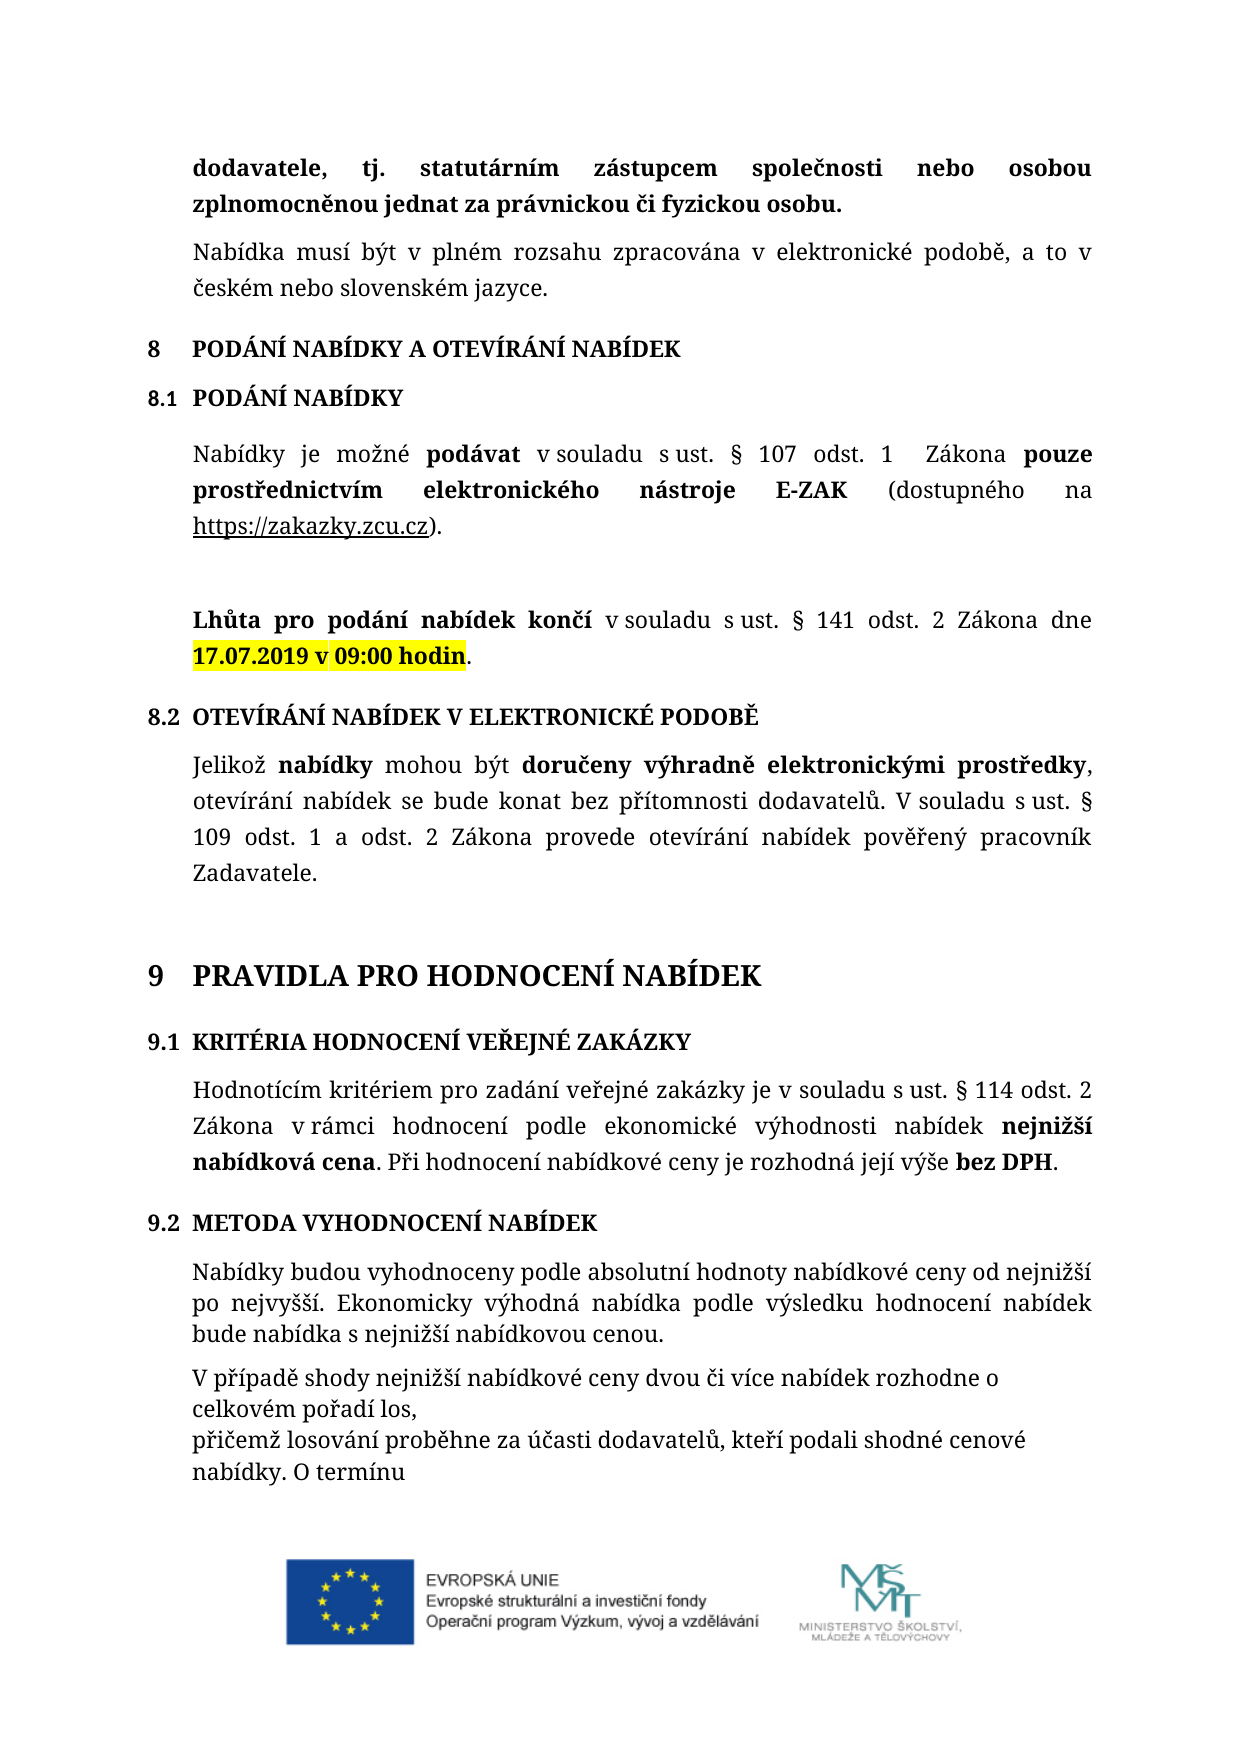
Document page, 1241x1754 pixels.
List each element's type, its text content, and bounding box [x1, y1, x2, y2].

subtitle 9.2 METODA VYHODNOCENÍ NABÍDEK [147, 1207, 1093, 1238]
text Nabídky budou vyhodnoceny podle absolutní hodnoty nabídkové ceny od nejnižší po nejvyšší. Ekonomicky výhodná nabídka podle výsledku hodnocení nabídek bude nabídka s nejnižší nabídkovou cenou. [192, 1256, 1093, 1349]
text přičemž losování proběhne za účasti dodavatelů, kteří podali shodné cenové nabídky. O termínu [192, 1424, 1093, 1487]
text Nabídky je možné podávat v souladu s ust. § 107 odst. 1 Zákona pouze prostřednictvím elektronického nástroje E-ZAK (dostupného na https://zakazky.zcu.cz). [193, 438, 1093, 541]
picture [242, 1518, 999, 1687]
text V případě shody nejnižší nabídkové ceny dvou či více nabídek rozhodne o celkovém pořadí los, [192, 1362, 1093, 1424]
text Lhůta pro podání nabídek končí v souladu s ust. § 141 odst. 2 Zákona dne 17.07.2019 v 09:00 hodin. [193, 604, 1093, 671]
subtitle 8.2 OTEVÍRÁNÍ NABÍDEK V ELEKTRONICKÉ PODOBĚ [148, 701, 1093, 732]
subtitle 9 PRAVIDLA PRO HODNOCENÍ NABÍDEK [148, 955, 1093, 995]
subtitle 8 PODÁNÍ NABÍDKY A OTEVÍRÁNÍ NABÍDEK [147, 333, 1093, 364]
text Nabídka musí být v plném rozsahu zpracována v elektronické podobě, a to v českém nebo slovenském jazyce. [193, 236, 1093, 303]
text 8.1 PODÁNÍ NABÍDKY [148, 381, 1093, 413]
text Hodnotícím kritériem pro zadání veřejné zakázky je v souladu s ust. § 114 odst. 2 Zákona v rámci hodnocení podle ekonomické výhodnosti nabídek nejnižší nabídková cena. Při hodnocení nabídkové ceny je rozhodná její výše bez DPH. [193, 1074, 1093, 1177]
text Jelikož nabídky mohou být doručeny výhradně elektronickými prostředky, otevírání nabídek se bude konat bez přítomnosti dodavatelů. V souladu s ust. § 109 odst. 1 a odst. 2 Zákona provede otevírání nabídek pověřený pracovník Zadavatele. [193, 749, 1093, 888]
subtitle 9.1 KRITÉRIA HODNOCENÍ VEŘEJNÉ ZAKÁZKY [147, 1026, 1093, 1057]
